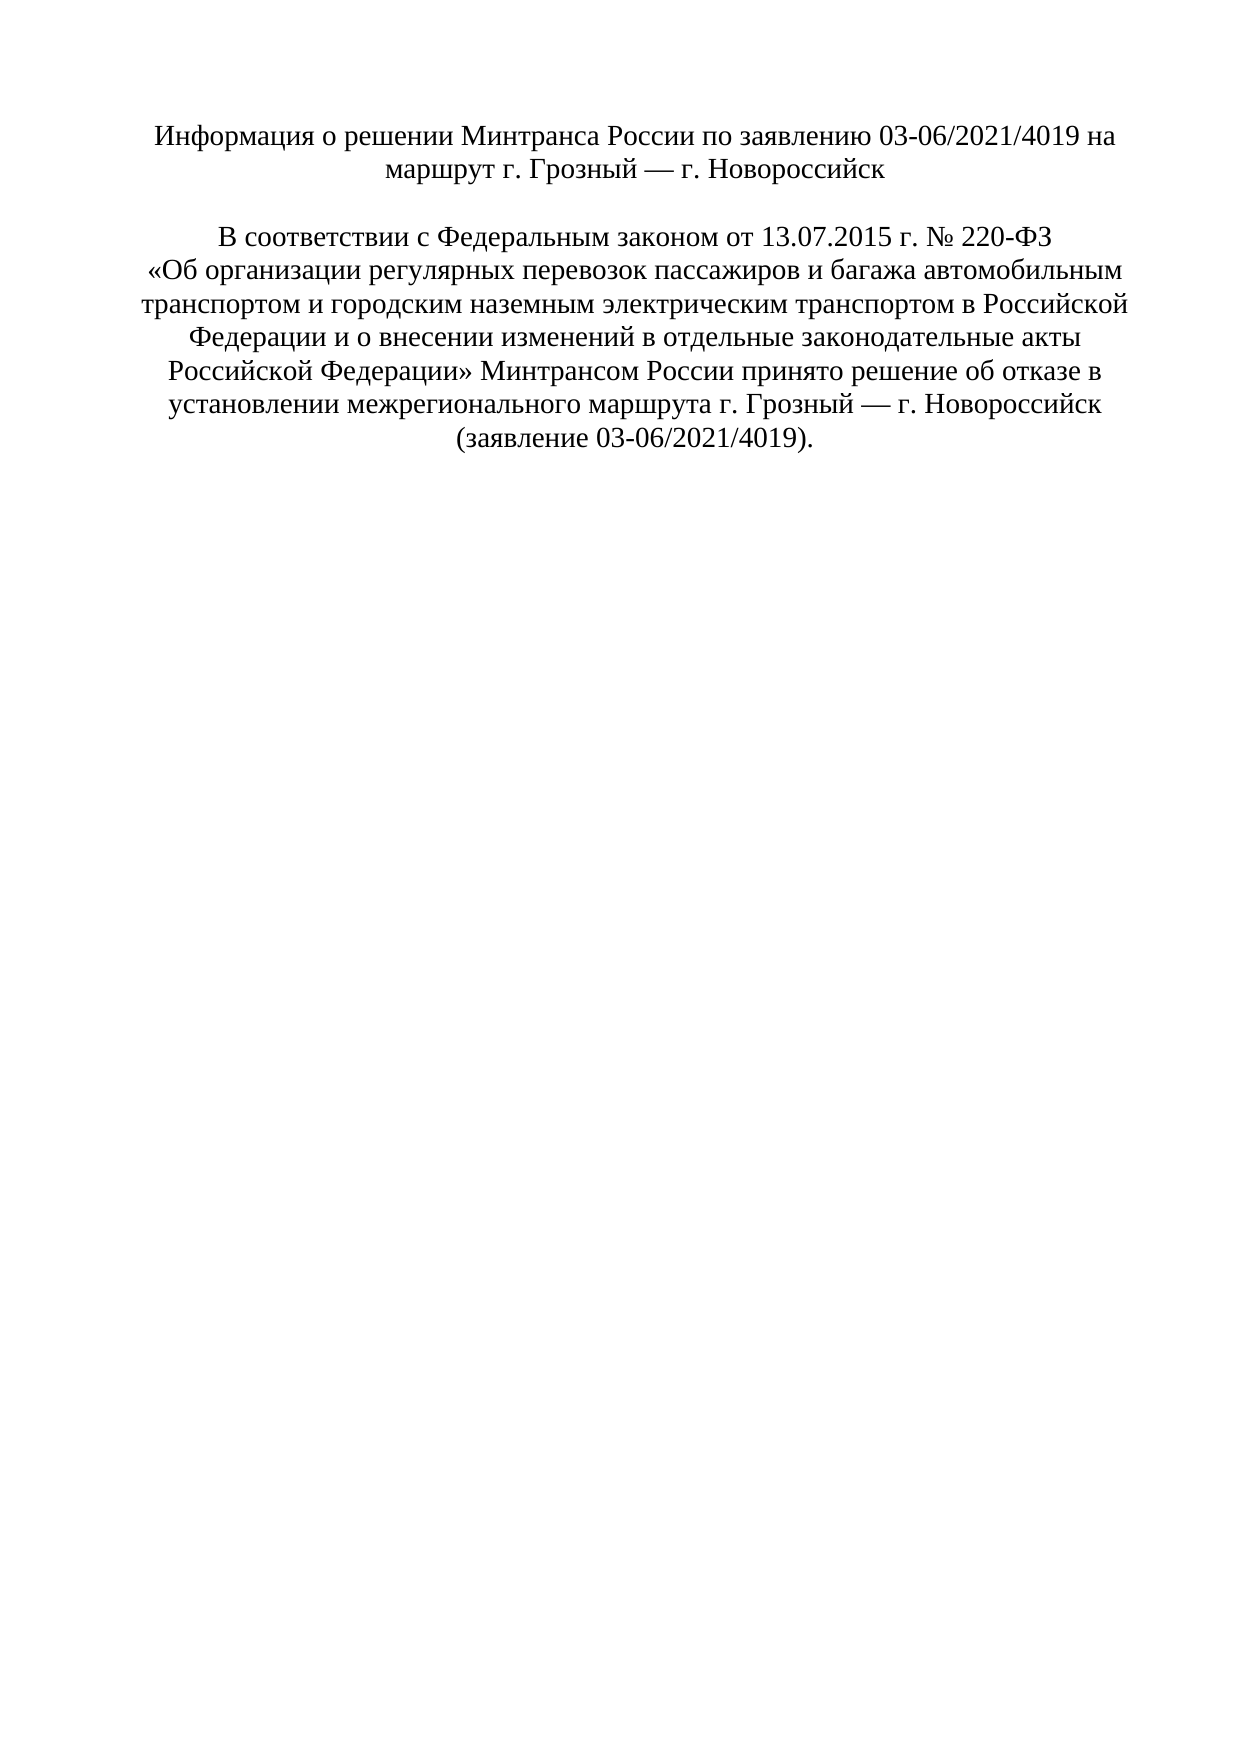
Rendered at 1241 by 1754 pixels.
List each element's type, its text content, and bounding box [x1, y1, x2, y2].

text В соответствии с Федеральным законом от 13.07.2015 г. № 220-ФЗ «Об организации регулярных перевозок пассажиров и багажа автомобильным транспортом и городским наземным электрическим транспортом в Российской Федерации и о внесении изменений в отдельные законодательные акты Российской Федерации» Минтрансом России принято решение об отказе в установлении межрегионального маршрута г. Грозный — г. Новороссийск (заявление 03-06/2021/4019). [118, 219, 1152, 453]
text Информация о решении Минтранса России по заявлению 03-06/2021/4019 на маршрут г. Грозный — г. Новороссийск [118, 118, 1152, 185]
